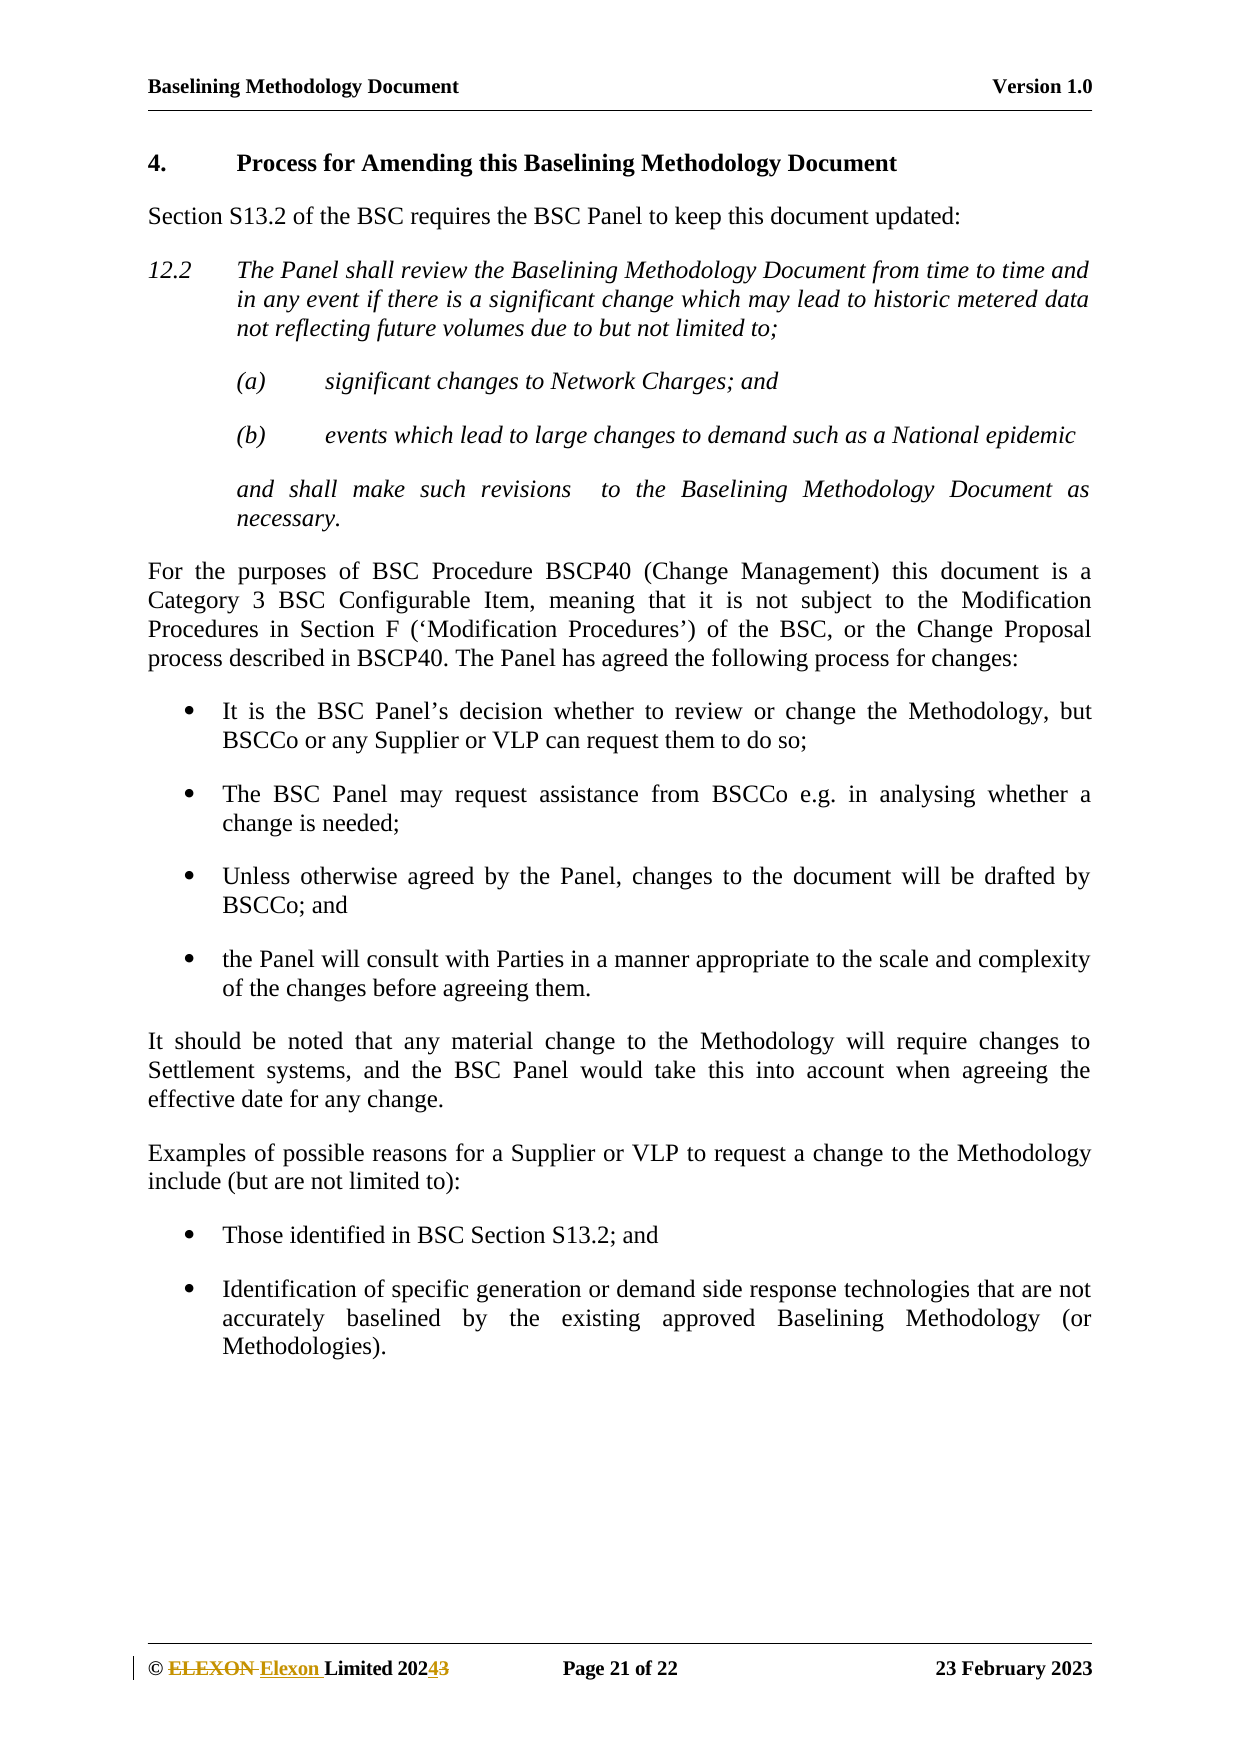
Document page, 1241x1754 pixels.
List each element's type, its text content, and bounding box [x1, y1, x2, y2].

list Those identified in BSC Section S13.2; and [185, 1220, 1092, 1249]
list The BSC Panel may request assistance from BSCCo e.g. in analysing whether a change is needed; [185, 779, 1092, 836]
text 4. Process for Amending this Baselining Methodology Document [148, 148, 1092, 176]
text Section S13.2 of the BSC requires the BSC Panel to keep this document updated: [148, 201, 1092, 230]
text (a) significant changes to Network Charges; and [236, 366, 1092, 395]
list It is the BSC Panel’s decision whether to review or change the Methodology, but BSCCo or any Supplier or VLP can request them to do so; [185, 696, 1092, 754]
list Unless otherwise agreed by the Panel, changes to the document will be drafted by BSCCo; and [185, 861, 1092, 919]
text 12.2 The Panel shall review the Baselining Methodology Document from time to time and in any event if there is a significant change which may lead to historic metered data not reflecting future volumes due to but not limited to; [148, 255, 1092, 341]
text It should be noted that any material change to the Methodology will require changes to Settlement systems, and the BSC Panel would take this into account when agreeing the effective date for any change. [148, 1026, 1092, 1113]
text and shall make such revisions to the Baselining Methodology Document as necessary. [148, 474, 1092, 531]
text Examples of possible reasons for a Supplier or VLP to request a change to the Methodology include (but are not limited to): [148, 1138, 1092, 1195]
text For the purposes of BSC Procedure BSCP40 (Change Management) this document is a Category 3 BSC Configurable Item, meaning that it is not subject to the Modification Procedures in Section F (‘Modification Procedures’) of the BSC, or the Change Proposal process described in BSCP40. The Panel has agreed the following process for changes: [148, 556, 1092, 671]
text (b) events which lead to large changes to demand such as a National epidemic [236, 420, 1092, 449]
list the Panel will consult with Parties in a manner appropriate to the scale and complexity of the changes before agreeing them. [185, 944, 1092, 1001]
list Identification of specific generation or demand side response technologies that are not accurately baselined by the existing approved Baselining Methodology (or Methodologies). [185, 1274, 1092, 1360]
